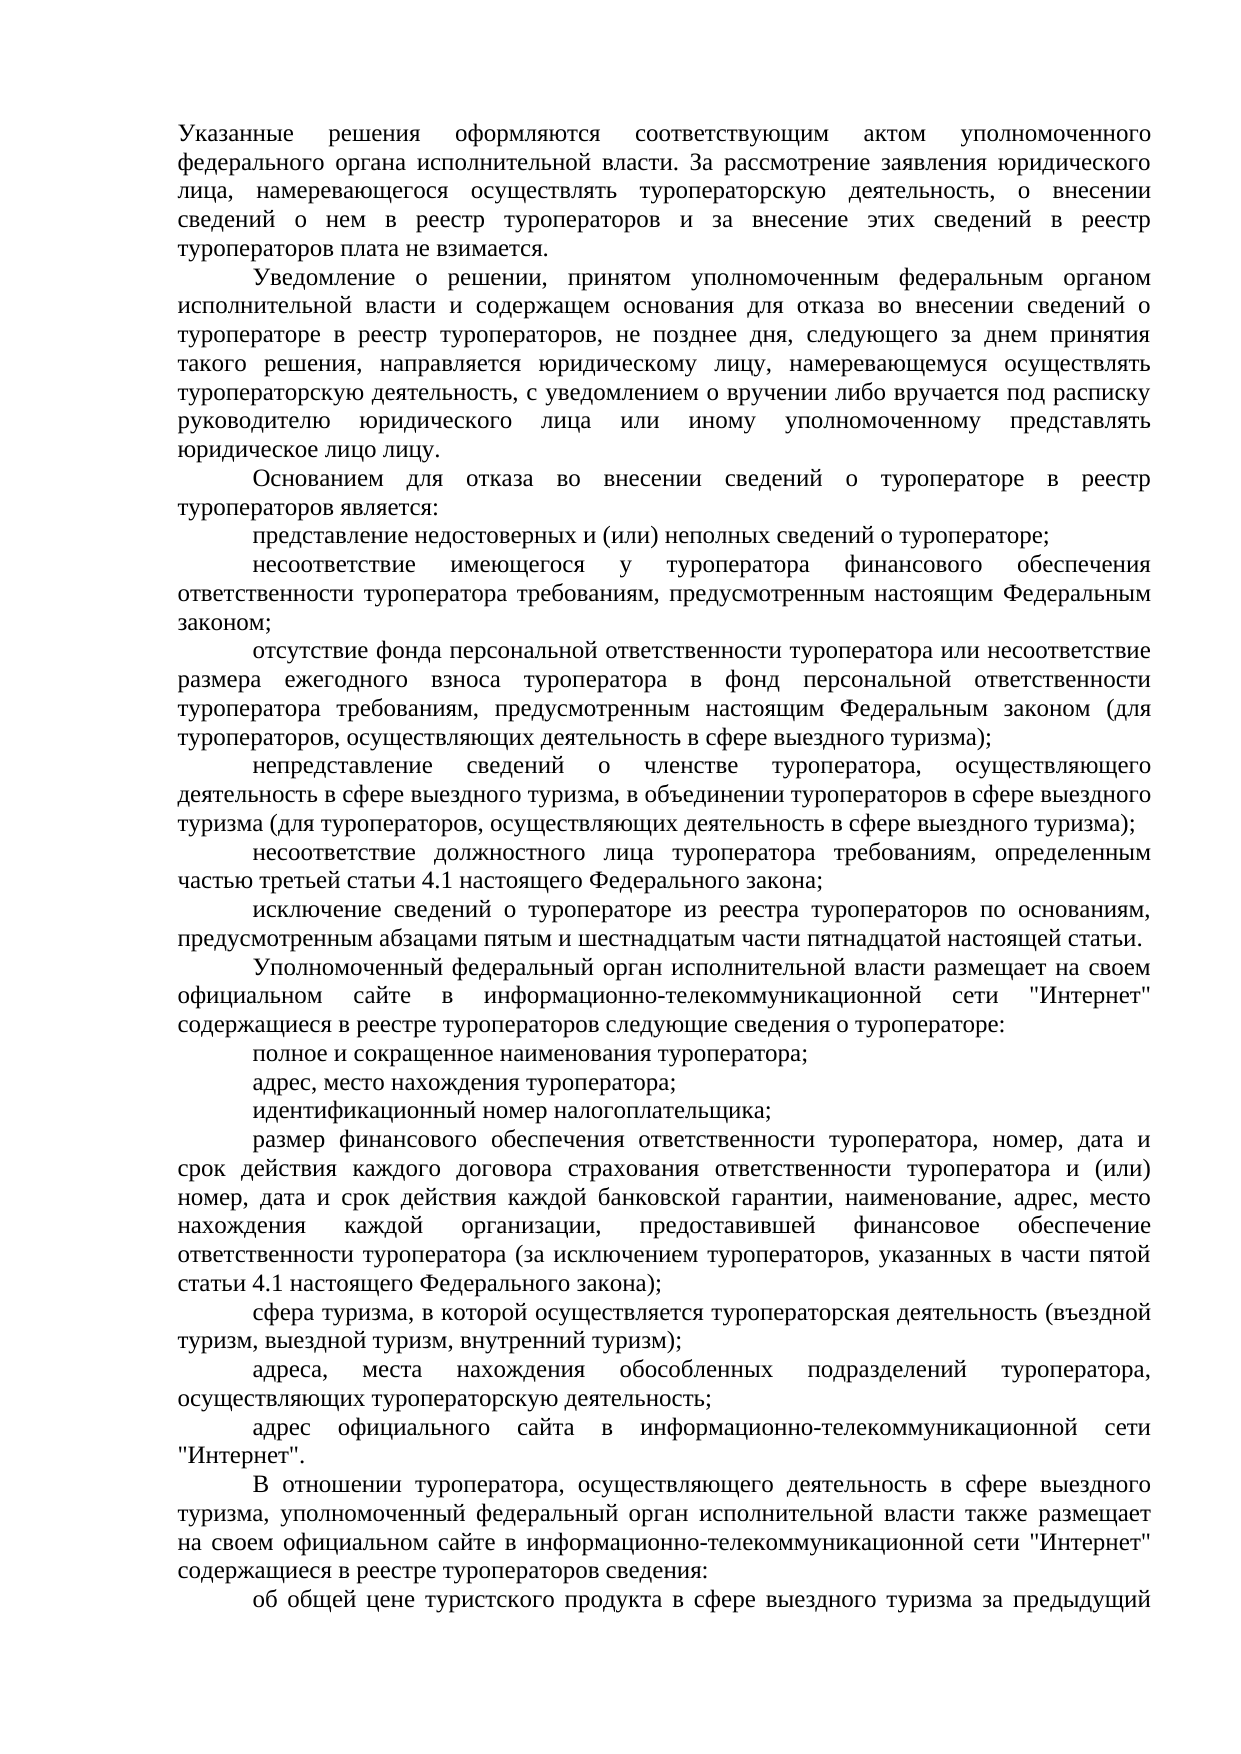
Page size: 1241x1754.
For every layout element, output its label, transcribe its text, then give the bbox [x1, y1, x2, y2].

text несоответствие имеющегося у туроператора финансового обеспечения ответственности туроператора требованиям, предусмотренным настоящим Федеральным законом; [177, 549, 1152, 636]
text полное и сокращенное наименования туроператора; [177, 1038, 1152, 1067]
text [177, 118, 1152, 262]
text исключение сведений о туроператоре из реестра туроператоров по основаниям, предусмотренным абзацами пятым и шестнадцатым части пятнадцатой настоящей статьи. [177, 894, 1152, 952]
text несоответствие должностного лица туроператора требованиям, определенным частью третьей статьи 4.1 настоящего Федерального закона; [177, 837, 1152, 894]
text Уведомление о решении, принятом уполномоченным федеральным органом исполнительной власти и содержащем основания для отказа во внесении сведений о туроператоре в реестр туроператоров, не позднее дня, следующего за днем принятия такого решения, направляется юридическому лицу, намеревающемуся осуществлять туроператорскую деятельность, с уведомлением о вручении либо вручается под расписку руководителю юридического лица или иному уполномоченному представлять юридическое лицо лицу. [177, 262, 1152, 463]
text В отношении туроператора, осуществляющего деятельность в сфере выездного туризма, уполномоченный федеральный орган исполнительной власти также размещает на своем официальном сайте в информационно-телекоммуникационной сети "Интернет" содержащиеся в реестре туроператоров сведения: [177, 1469, 1152, 1584]
text сфера туризма, в которой осуществляется туроператорская деятельность (въездной туризм, выездной туризм, внутренний туризм); [177, 1297, 1152, 1354]
text Основанием для отказа во внесении сведений о туроператоре в реестр туроператоров является: [177, 463, 1152, 521]
text идентификационный номер налогоплательщика; [177, 1096, 1152, 1124]
text адрес, место нахождения туроператора; [177, 1067, 1152, 1096]
text непредставление сведений о членстве туроператора, осуществляющего деятельность в сфере выездного туризма, в объединении туроператоров в сфере выездного туризма (для туроператоров, осуществляющих деятельность в сфере выездного туризма); [177, 751, 1152, 837]
text адреса, места нахождения обособленных подразделений туроператора, осуществляющих туроператорскую деятельность; [177, 1354, 1152, 1412]
text представление недостоверных и (или) неполных сведений о туроператоре; [177, 521, 1152, 549]
text отсутствие фонда персональной ответственности туроператора или несоответствие размера ежегодного взноса туроператора в фонд персональной ответственности туроператора требованиям, предусмотренным настоящим Федеральным законом (для туроператоров, осуществляющих деятельность в сфере выездного туризма); [177, 636, 1152, 751]
text адрес официального сайта в информационно-телекоммуникационной сети "Интернет". [177, 1412, 1152, 1469]
text размер финансового обеспечения ответственности туроператора, номер, дата и срок действия каждого договора страхования ответственности туроператора и (или) номер, дата и срок действия каждой банковской гарантии, наименование, адрес, место нахождения каждой организации, предоставившей финансовое обеспечение ответственности туроператора (за исключением туроператоров, указанных в части пятой статьи 4.1 настоящего Федерального закона); [177, 1124, 1152, 1297]
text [177, 1584, 1152, 1613]
text Уполномоченный федеральный орган исполнительной власти размещает на своем официальном сайте в информационно-телекоммуникационной сети "Интернет" содержащиеся в реестре туроператоров следующие сведения о туроператоре: [177, 952, 1152, 1038]
